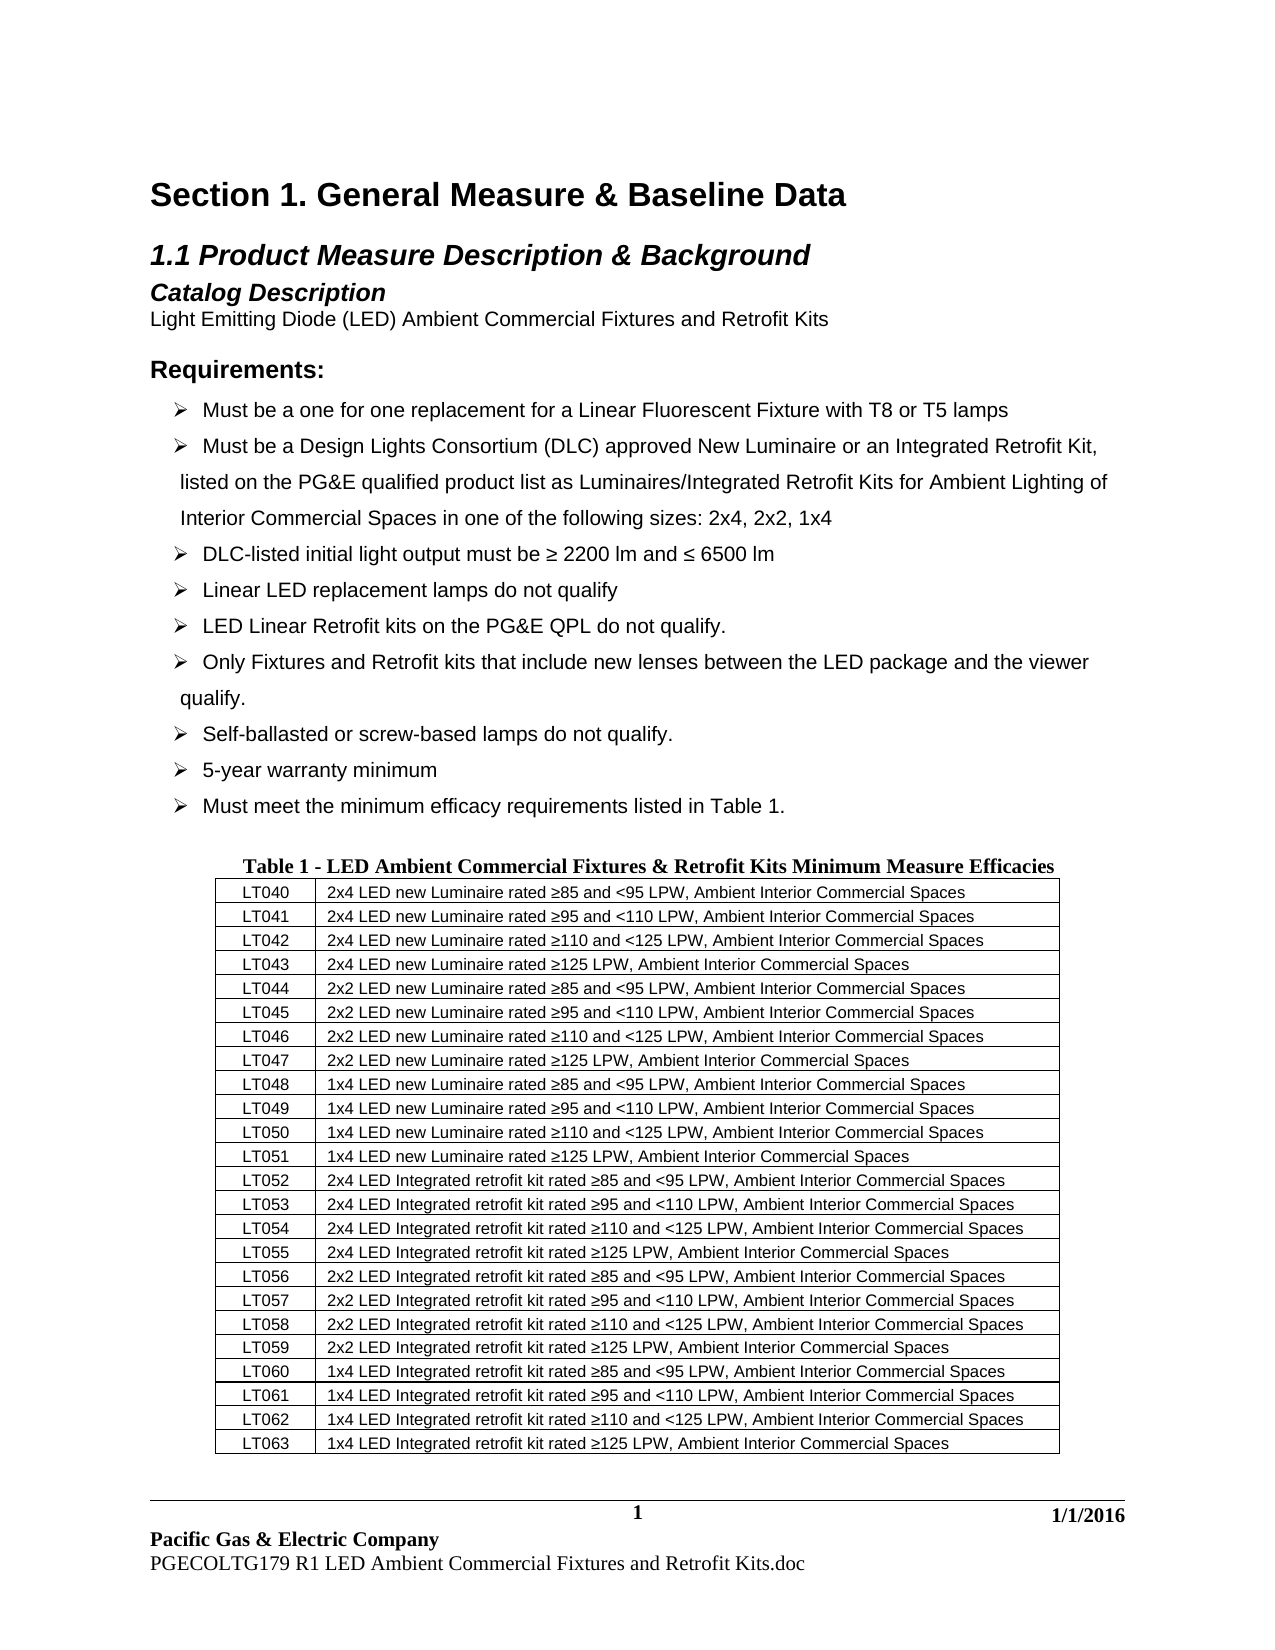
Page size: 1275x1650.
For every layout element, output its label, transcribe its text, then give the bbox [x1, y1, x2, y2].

table_cell 2x2 LED Integrated retrofit kit rated ≥95 and <110 LPW, Ambient Interior Commercial Spaces [316, 1287, 1059, 1309]
subtitle Section 1. General Measure & Baseline Data [150, 175, 1125, 213]
table_cell LT050 [216, 1119, 315, 1142]
table_cell 2x2 LED new Luminaire rated ≥125 LPW, Ambient Interior Commercial Spaces [316, 1047, 1059, 1070]
list Must be a one for one replacement for a Linear Fluorescent Fixture with T8 or T5 lamps [172, 398, 1125, 422]
list Linear LED replacement lamps do not qualify [172, 578, 1125, 602]
table_cell LT045 [216, 999, 315, 1022]
table_cell 2x2 LED Integrated retrofit kit rated ≥110 and <125 LPW, Ambient Interior Commercial Spaces [316, 1311, 1059, 1333]
table_cell 1x4 LED new Luminaire rated ≥110 and <125 LPW, Ambient Interior Commercial Spaces [316, 1119, 1059, 1142]
table_cell LT044 [216, 975, 315, 998]
list LED Linear Retrofit kits on the PG&E QPL do not qualify. [172, 614, 1125, 638]
text Requirements: [150, 355, 1125, 384]
table_cell 2x4 LED new Luminaire rated ≥125 LPW, Ambient Interior Commercial Spaces [316, 951, 1059, 974]
table_cell LT051 [216, 1143, 315, 1166]
table_cell 2x4 LED Integrated retrofit kit rated ≥85 and <95 LPW, Ambient Interior Commercial Spaces [316, 1167, 1059, 1190]
table_cell 2x4 LED Integrated retrofit kit rated ≥110 and <125 LPW, Ambient Interior Commercial Spaces [316, 1215, 1059, 1238]
list Must be a Design Lights Consortium (DLC) approved New Luminaire or an Integrated Retrofit Kit, listed on the PG&E qualified product list as Luminaires/Integrated Retrofit Kits for Ambient Lighting of Interior Commercial Spaces in one of the following sizes: 2x4, 2x2, 1x4 [172, 434, 1125, 530]
table_cell 2x2 LED new Luminaire rated ≥85 and <95 LPW, Ambient Interior Commercial Spaces [316, 975, 1059, 998]
text Light Emitting Diode (LED) Ambient Commercial Fixtures and Retrofit Kits [150, 307, 1125, 331]
table_cell 2x4 LED new Luminaire rated ≥110 and <125 LPW, Ambient Interior Commercial Spaces [316, 927, 1059, 950]
list Only Fixtures and Retrofit kits that include new lenses between the LED package and the viewer qualify. [172, 650, 1125, 710]
list Must meet the minimum efficacy requirements listed in Table 1. [172, 794, 1125, 818]
table_cell LT049 [216, 1095, 315, 1118]
table_cell LT061 [216, 1383, 315, 1405]
table_header LT040 [216, 879, 315, 902]
table_cell LT054 [216, 1215, 315, 1238]
table_cell LT046 [216, 1023, 315, 1046]
table_cell 1x4 LED Integrated retrofit kit rated ≥85 and <95 LPW, Ambient Interior Commercial Spaces [316, 1359, 1059, 1381]
table_cell LT058 [216, 1311, 315, 1333]
table_cell 2x4 LED new Luminaire rated ≥95 and <110 LPW, Ambient Interior Commercial Spaces [316, 903, 1059, 926]
table_cell 1x4 LED new Luminaire rated ≥85 and <95 LPW, Ambient Interior Commercial Spaces [316, 1071, 1059, 1094]
table_cell LT056 [216, 1263, 315, 1286]
table_cell LT042 [216, 927, 315, 950]
table_cell LT055 [216, 1239, 315, 1262]
table_cell LT041 [216, 903, 315, 926]
subtitle 1.1 Product Measure Description & Background [150, 238, 1125, 272]
table_cell LT048 [216, 1071, 315, 1094]
table_cell 2x2 LED Integrated retrofit kit rated ≥125 LPW, Ambient Interior Commercial Spaces [316, 1335, 1059, 1357]
text Catalog Description [150, 278, 1125, 307]
list 5-year warranty minimum [172, 758, 1125, 782]
table_cell LT043 [216, 951, 315, 974]
table_cell 1x4 LED new Luminaire rated ≥125 LPW, Ambient Interior Commercial Spaces [316, 1143, 1059, 1166]
table_cell 2x2 LED Integrated retrofit kit rated ≥85 and <95 LPW, Ambient Interior Commercial Spaces [316, 1263, 1059, 1286]
list DLC-listed initial light output must be ≥ 2200 lm and ≤ 6500 lm [172, 542, 1125, 566]
table_cell 2x2 LED new Luminaire rated ≥95 and <110 LPW, Ambient Interior Commercial Spaces [316, 999, 1059, 1022]
table_cell 2x4 LED Integrated retrofit kit rated ≥125 LPW, Ambient Interior Commercial Spaces [316, 1239, 1059, 1262]
table_cell 1x4 LED Integrated retrofit kit rated ≥125 LPW, Ambient Interior Commercial Spaces [316, 1430, 1059, 1453]
table_header 2x4 LED new Luminaire rated ≥85 and <95 LPW, Ambient Interior Commercial Spaces [316, 879, 1059, 902]
table_cell 1x4 LED Integrated retrofit kit rated ≥110 and <125 LPW, Ambient Interior Commercial Spaces [316, 1406, 1059, 1429]
table_cell LT057 [216, 1287, 315, 1309]
table_cell 2x4 LED Integrated retrofit kit rated ≥95 and <110 LPW, Ambient Interior Commercial Spaces [316, 1191, 1059, 1214]
table_cell LT060 [216, 1359, 315, 1381]
table_cell 2x2 LED new Luminaire rated ≥110 and <125 LPW, Ambient Interior Commercial Spaces [316, 1023, 1059, 1046]
table_cell LT052 [216, 1167, 315, 1190]
table_cell LT059 [216, 1335, 315, 1357]
list Self-ballasted or screw-based lamps do not qualify. [172, 722, 1125, 746]
table_cell 1x4 LED Integrated retrofit kit rated ≥95 and <110 LPW, Ambient Interior Commercial Spaces [316, 1383, 1059, 1405]
table_cell LT063 [216, 1430, 315, 1453]
table_cell LT053 [216, 1191, 315, 1214]
table_cell LT047 [216, 1047, 315, 1070]
table_cell LT062 [216, 1406, 315, 1429]
table_cell 1x4 LED new Luminaire rated ≥95 and <110 LPW, Ambient Interior Commercial Spaces [316, 1095, 1059, 1118]
